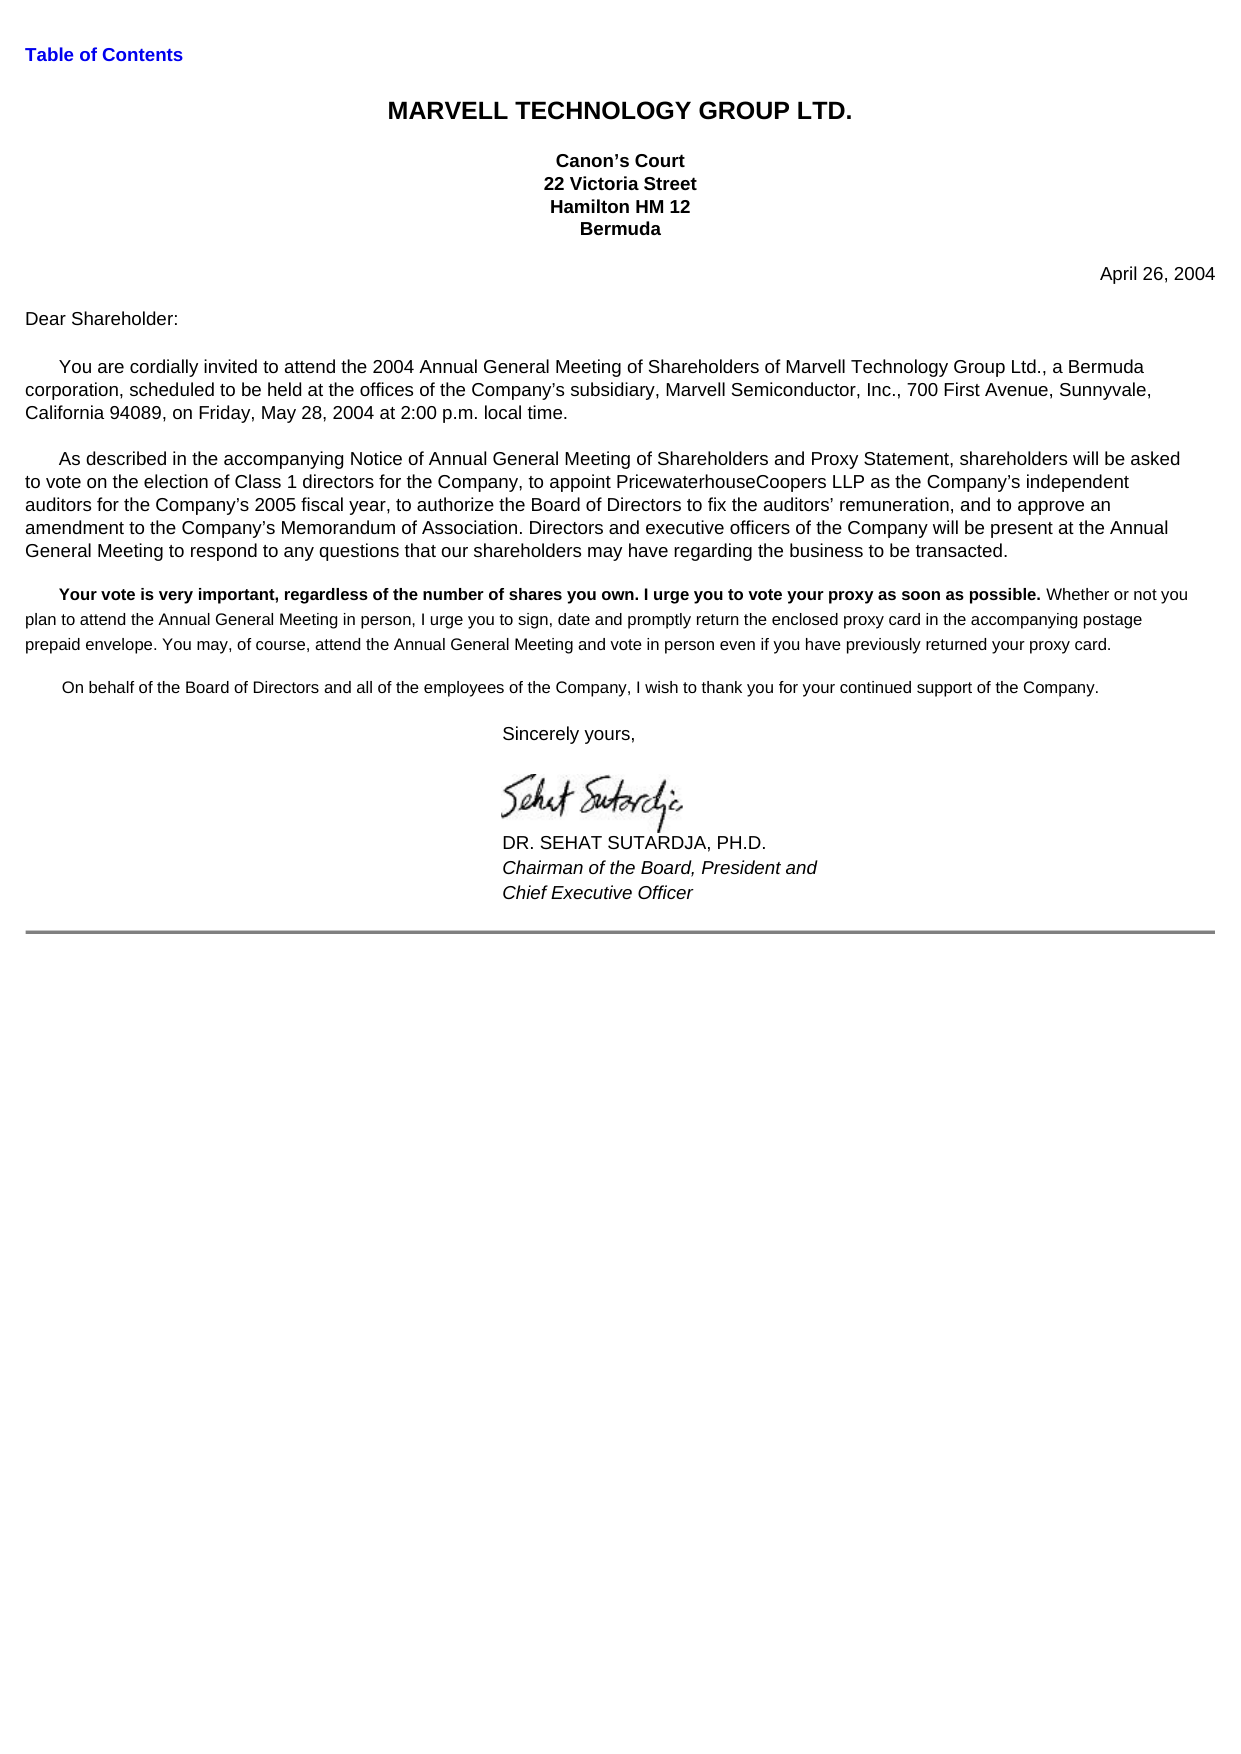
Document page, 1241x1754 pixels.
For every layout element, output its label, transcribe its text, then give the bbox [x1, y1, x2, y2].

text Chairman of the Board, President and [502, 857, 1215, 878]
text April 26, 2004 [25, 263, 1215, 284]
text Canon’s Court [25, 149, 1215, 171]
text Table of Contents [25, 44, 1215, 65]
text Hamilton HM 12 [25, 196, 1215, 217]
text As described in the accompanying Notice of Annual General Meeting of Shareholders and Proxy Statement, shareholders will be asked to vote on the election of Class 1 directors for the Company, to appoint PricewaterhouseCoopers LLP as the Company’s independent auditors for the Company’s 2005 fiscal year, to authorize the Board of Directors to fix the auditors’ remuneration, and to approve an amendment to the Company’s Memorandum of Association. Directors and executive officers of the Company will be present at the Annual General Meeting to respond to any questions that our shareholders may have regarding the business to be transacted. [25, 448, 1182, 561]
text You are cordially invited to attend the 2004 Annual General Meeting of Shareholders of Marvell Technology Group Ltd., a Bermuda corporation, scheduled to be held at the offices of the Company’s subsidiary, Marvell Semiconductor, Inc., 700 First Avenue, Sunnyvale, California 94089, on Friday, May 28, 2004 at 2:00 p.m. local time. [25, 355, 1203, 423]
text Chief Executive Officer [502, 882, 1215, 904]
picture [25, 930, 1215, 934]
text 22 Victoria Street [25, 173, 1215, 195]
text Sincerely yours, [502, 723, 1215, 745]
text DR. SEHAT SUTARDJA, PH.D. [502, 831, 1215, 853]
picture [501, 774, 683, 833]
text Bermuda [25, 218, 1215, 240]
text On behalf of the Board of Directors and all of the employees of the Company, I wish to thank you for your continued support of the Company. [25, 678, 1136, 697]
text Your vote is very important, regardless of the number of shares you own. I urge you to vote your proxy as soon as possible. Whether or not you plan to attend the Annual General Meeting in person, I urge you to sign, date and promptly return the enclosed proxy card in the accompanying postage prepaid envelope. You may, of course, attend the Annual General Meeting and vote in person even if you have previously returned your proxy card. [25, 585, 1199, 653]
text MARVELL TECHNOLOGY GROUP LTD. [25, 96, 1215, 125]
text Dear Shareholder: [25, 308, 1215, 329]
